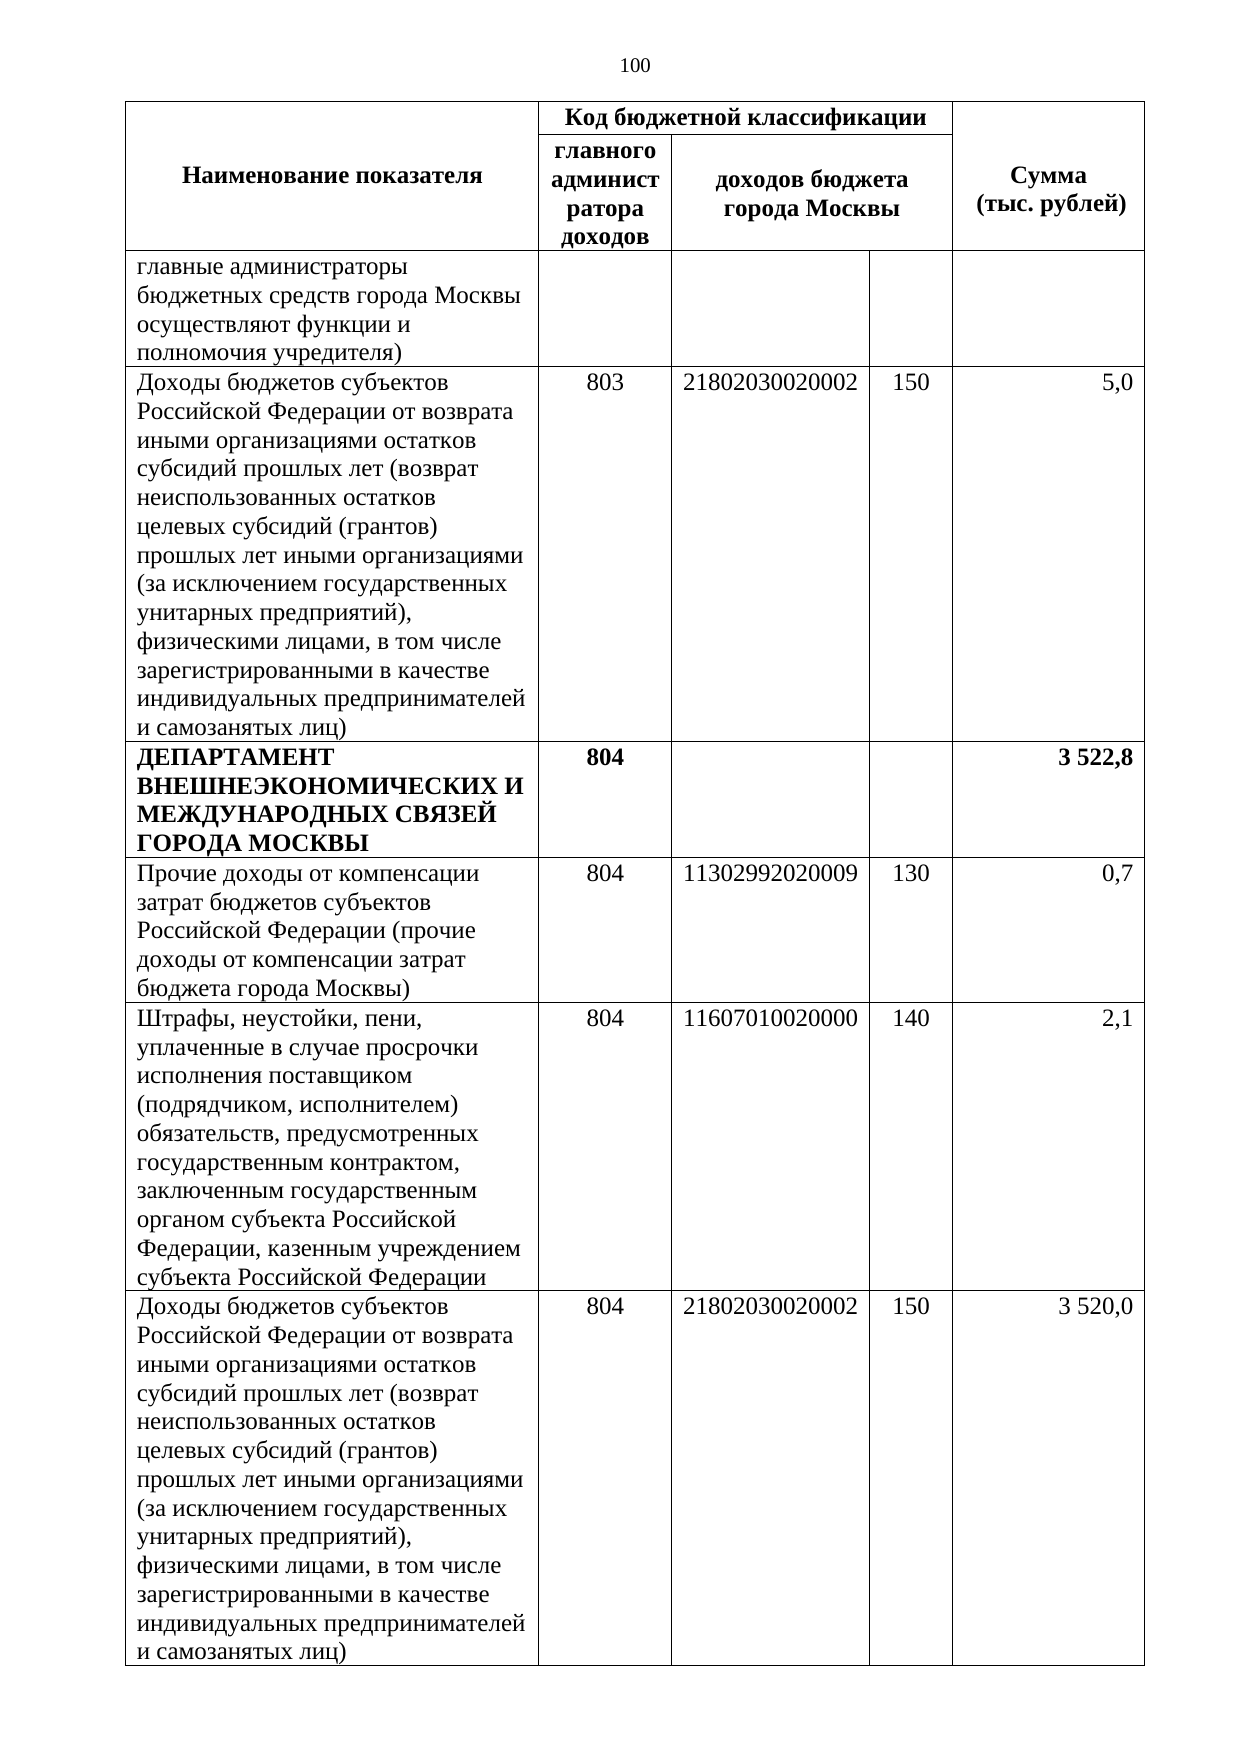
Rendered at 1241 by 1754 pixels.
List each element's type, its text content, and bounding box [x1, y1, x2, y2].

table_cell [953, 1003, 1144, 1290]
table_cell главного администратора доходов [539, 135, 671, 250]
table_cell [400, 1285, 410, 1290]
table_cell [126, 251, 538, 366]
table_header Код бюджетной классификации [539, 102, 952, 134]
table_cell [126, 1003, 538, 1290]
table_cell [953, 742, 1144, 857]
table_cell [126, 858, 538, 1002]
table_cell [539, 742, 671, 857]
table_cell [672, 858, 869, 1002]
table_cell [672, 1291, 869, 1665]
table_cell доходов бюджета города Москвы [672, 135, 952, 250]
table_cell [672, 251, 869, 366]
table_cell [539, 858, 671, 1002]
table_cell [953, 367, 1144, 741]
table_header Сумма (тыс. рублей) [953, 102, 1144, 250]
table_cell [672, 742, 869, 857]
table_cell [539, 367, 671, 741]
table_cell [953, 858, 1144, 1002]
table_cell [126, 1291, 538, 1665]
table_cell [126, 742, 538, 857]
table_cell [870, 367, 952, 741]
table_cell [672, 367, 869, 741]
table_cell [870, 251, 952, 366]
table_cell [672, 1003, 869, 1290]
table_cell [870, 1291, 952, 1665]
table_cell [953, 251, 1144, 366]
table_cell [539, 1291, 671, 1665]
table_header Наименование показателя [126, 102, 538, 250]
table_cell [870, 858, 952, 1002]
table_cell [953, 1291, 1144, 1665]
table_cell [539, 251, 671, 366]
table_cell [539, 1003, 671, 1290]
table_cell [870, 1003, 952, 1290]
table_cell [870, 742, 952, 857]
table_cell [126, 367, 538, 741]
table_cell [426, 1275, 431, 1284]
